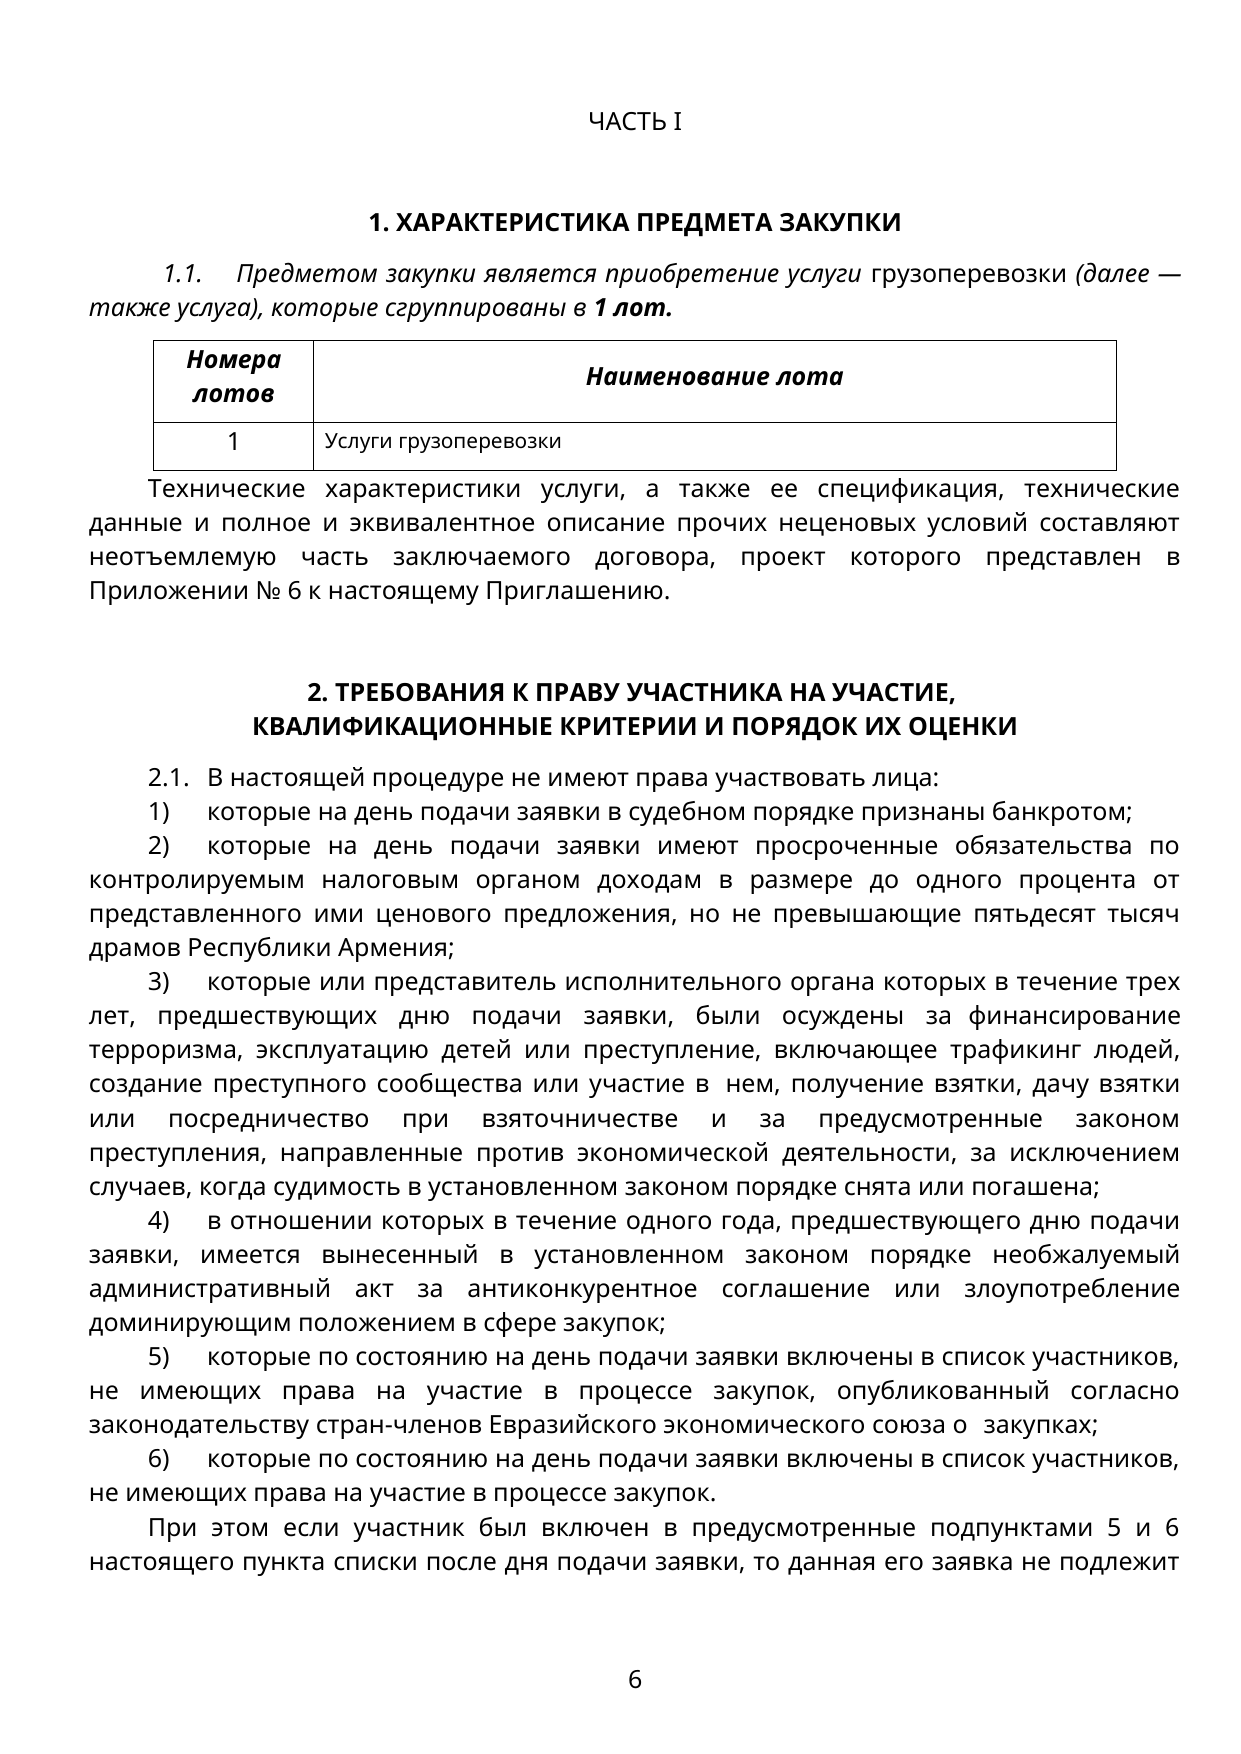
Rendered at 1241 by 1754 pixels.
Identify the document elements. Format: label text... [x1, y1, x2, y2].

text 1.1. Предметом закупки является приобретение услуги грузоперевозки (далее — также услуга), которые сгруппированы в 1 лот. [89, 256, 1182, 324]
text 6) которые по состоянию на день подачи заявки включены в список участников, не имеющих права на участие в процессе закупок. [89, 1441, 1181, 1509]
table_header Номера лотов [154, 341, 313, 422]
table_cell 1 [154, 423, 313, 470]
text 2.1. В настоящей процедуре не имеют права участвовать лица: [89, 759, 1181, 793]
text ЧАСТЬ I [89, 103, 1181, 137]
text 4) в отношении которых в течение одного года, предшествующего дню подачи заявки, имеется вынесенный в установленном законом порядке необжалуемый административный акт за антиконкурентное соглашение или злоупотребление доминирующим положением в сфере закупок; [89, 1202, 1181, 1339]
table_header Наименование лота [314, 341, 1116, 422]
text 1. ХАРАКТЕРИСТИКА ПРЕДМЕТА ЗАКУПКИ [89, 205, 1181, 239]
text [89, 1509, 1181, 1577]
text 2) которые на день подачи заявки имеют просроченные обязательства по контролируемым налоговым органом доходам в размере до одного процента от представленного ими ценового предложения, но не превышающие пятьдесят тысяч драмов Республики Армения; [89, 827, 1181, 963]
text 3) которые или представитель исполнительного органа которых в течение трех лет, предшествующих дню подачи заявки, были осуждены за финансирование терроризма, эксплуатацию детей или преступление, включающее трафикинг людей, создание преступного сообщества или участие в нем, получение взятки, дачу взятки или посредничество при взяточничестве и за предусмотренные законом преступления, направленные против экономической деятельности, за исключением случаев, когда судимость в установленном законом порядке снята или погашена; [89, 963, 1181, 1202]
table_cell Услуги грузоперевозки [314, 423, 1116, 470]
text 2. ТРЕБОВАНИЯ К ПРАВУ УЧАСТНИКА НА УЧАСТИЕ, КВАЛИФИКАЦИОННЫЕ КРИТЕРИИ И ПОРЯДОК ИХ ОЦЕНКИ [89, 674, 1181, 742]
text 1) которые на день подачи заявки в судебном порядке признаны банкротом; [89, 793, 1181, 827]
text 5) которые по состоянию на день подачи заявки включены в список участников, не имеющих права на участие в процессе закупок, опубликованный согласно законодательству стран-членов Евразийского экономического союза о закупках; [89, 1339, 1181, 1441]
text Технические характеристики услуги, а также ее спецификация, технические данные и полное и эквивалентное описание прочих неценовых условий составляют неотъемлемую часть заключаемого договора, проект которого представлен в Приложении № 6 к настоящему Приглашению. [89, 471, 1181, 607]
